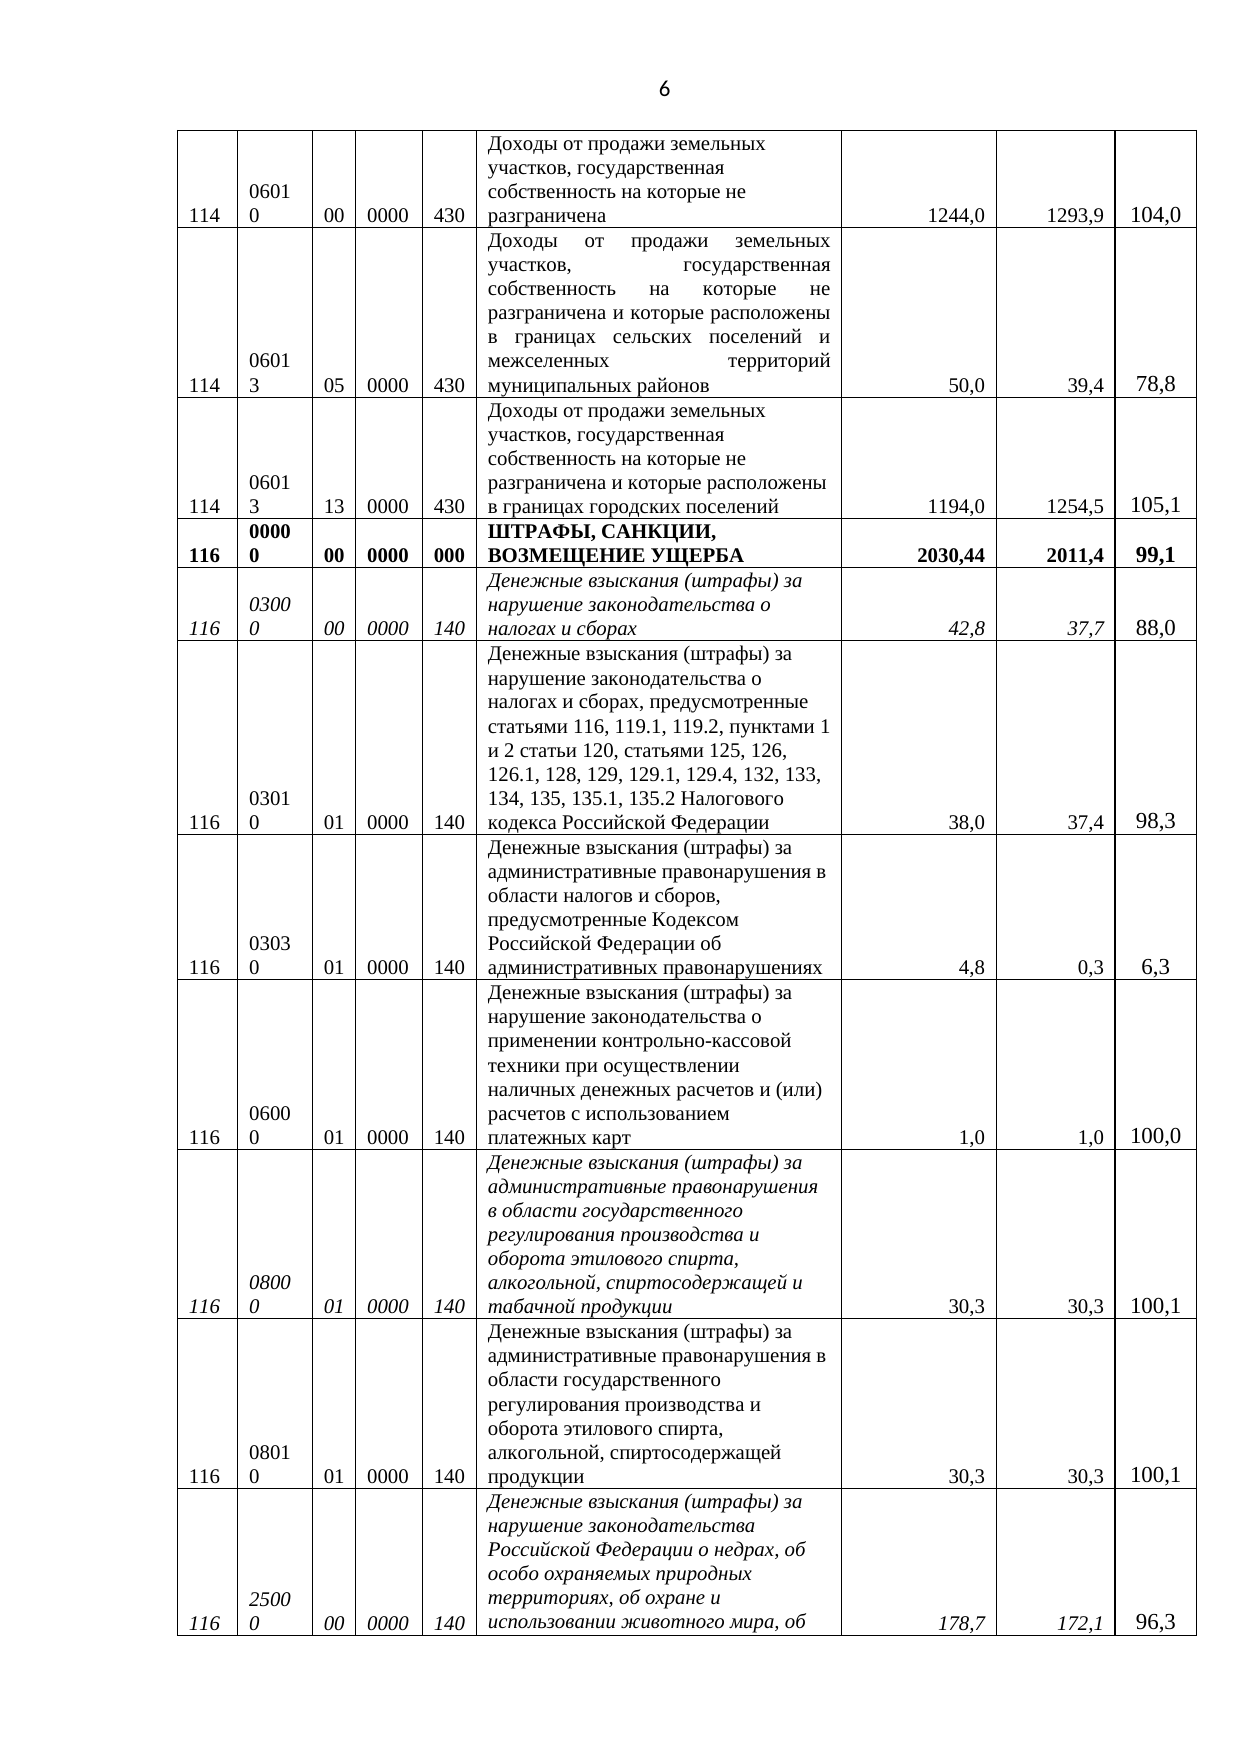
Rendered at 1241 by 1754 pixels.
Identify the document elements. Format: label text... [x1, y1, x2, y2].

table_cell 01 [313, 1150, 355, 1318]
table_cell 6,3 [1116, 835, 1196, 979]
table_cell 0000 [356, 1150, 422, 1318]
table_cell 1293,9 [997, 131, 1114, 227]
table_cell 98,3 [1116, 641, 1196, 834]
table_cell Доходы от продажи земельных участков, государственная собственность на которые не разграничена и которые расположены в границах городских поселений [477, 398, 841, 518]
table_cell 1254,5 [997, 398, 1114, 518]
table_cell 06000 [238, 980, 312, 1149]
table_cell 000 [423, 519, 476, 567]
table_cell 78,8 [1116, 228, 1196, 397]
table_cell 30,3 [842, 1319, 996, 1488]
table_cell 2011,4 [997, 519, 1114, 567]
table_cell 00 [313, 519, 355, 567]
table_cell 140 [423, 568, 476, 640]
table_cell 140 [423, 1319, 476, 1488]
table_cell 30,3 [997, 1150, 1114, 1318]
table_cell 114 [178, 228, 237, 397]
table_cell 104,0 [1116, 131, 1196, 227]
table_cell 00000 [238, 519, 312, 567]
table_cell 116 [178, 641, 237, 834]
table_cell 0000 [356, 641, 422, 834]
table_cell 2030,44 [842, 519, 996, 567]
table_cell 0000 [356, 1489, 422, 1635]
table_cell 105,1 [1116, 398, 1196, 518]
table_cell 116 [178, 1489, 237, 1635]
table_cell 06010 [238, 131, 312, 227]
table_cell 4,8 [842, 835, 996, 979]
table_cell 39,4 [997, 228, 1114, 397]
table_cell 116 [178, 1319, 237, 1488]
table_cell Денежные взыскания (штрафы) за нарушение законодательства о применении контрольно-кассовой техники при осуществлении наличных денежных расчетов и (или) расчетов с использованием платежных карт [477, 980, 841, 1149]
table_cell ШТРАФЫ, САНКЦИИ, ВОЗМЕЩЕНИЕ УЩЕРБА [477, 519, 841, 567]
table_cell 0000 [356, 980, 422, 1149]
table_cell 116 [178, 568, 237, 640]
table_cell 37,4 [997, 641, 1114, 834]
table_cell 1,0 [842, 980, 996, 1149]
table_cell 00 [313, 568, 355, 640]
table_cell 38,0 [842, 641, 996, 834]
table_cell 50,0 [842, 228, 996, 397]
table_cell Денежные взыскания (штрафы) за нарушение законодательства о налогах и сборах, предусмотренные статьями 116, 119.1, 119.2, пунктами 1 и 2 статьи 120, статьями 125, 126, 126.1, 128, 129, 129.1, 129.4, 132, 133, 134, 135, 135.1, 135.2 Налогового кодекса Российской Федерации [477, 641, 841, 834]
table_cell 430 [423, 398, 476, 518]
table_cell 99,1 [1116, 519, 1196, 567]
table_cell 140 [423, 1489, 476, 1635]
table_cell 1194,0 [842, 398, 996, 518]
table_cell 140 [423, 1150, 476, 1318]
table_cell 01 [313, 1319, 355, 1488]
table_cell 140 [423, 641, 476, 834]
table_cell Денежные взыскания (штрафы) за административные правонарушения в области государственного регулирования производства и оборота этилового спирта, алкогольной, спиртосодержащей и табачной продукции [477, 1150, 841, 1318]
table_cell Доходы от продажи земельных участков, государственная собственность на которые не разграничена [477, 131, 841, 227]
table_cell 1244,0 [842, 131, 996, 227]
table_cell 03010 [238, 641, 312, 834]
table_cell 100,1 [1116, 1319, 1196, 1488]
table_cell 03030 [238, 835, 312, 979]
table_cell 0000 [356, 228, 422, 397]
table_cell 100,1 [1116, 1150, 1196, 1318]
table_cell 06013 [238, 398, 312, 518]
table_cell 0000 [356, 131, 422, 227]
table_cell 06013 [238, 228, 312, 397]
table_cell 114 [178, 398, 237, 518]
table_cell 00 [313, 131, 355, 227]
table_cell 37,7 [997, 568, 1114, 640]
table_cell 116 [178, 519, 237, 567]
table_cell Денежные взыскания (штрафы) за административные правонарушения в области налогов и сборов, предусмотренные Кодексом Российской Федерации об административных правонарушениях [477, 835, 841, 979]
table_cell Денежные взыскания (штрафы) за нарушение законодательства о налогах и сборах [477, 568, 841, 640]
table_cell 1,0 [997, 980, 1114, 1149]
table_cell 03000 [238, 568, 312, 640]
table_cell 0000 [356, 1319, 422, 1488]
table_cell 0000 [356, 519, 422, 567]
table_cell 08010 [238, 1319, 312, 1488]
table_cell 116 [178, 980, 237, 1149]
table_cell 96,3 [1116, 1489, 1196, 1635]
table_cell 42,8 [842, 568, 996, 640]
table_cell 114 [178, 131, 237, 227]
table_cell Денежные взыскания (штрафы) за административные правонарушения в области государственного регулирования производства и оборота этилового спирта, алкогольной, спиртосодержащей продукции [477, 1319, 841, 1488]
table_cell 172,1 [997, 1489, 1114, 1635]
table_cell 140 [423, 835, 476, 979]
table_cell 0000 [356, 568, 422, 640]
table_cell 430 [423, 228, 476, 397]
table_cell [477, 1489, 841, 1635]
table_cell 0000 [356, 398, 422, 518]
table_cell 00 [313, 1489, 355, 1635]
table_cell 01 [313, 641, 355, 834]
table_cell 08000 [238, 1150, 312, 1318]
table_cell 25000 [238, 1489, 312, 1635]
table_cell 30,3 [842, 1150, 996, 1318]
table_cell 01 [313, 835, 355, 979]
table_cell Доходы от продажи земельных участков, государственная собственность на которые не разграничена и которые расположены в границах сельских поселений и межселенных территорий муниципальных районов [477, 228, 841, 397]
table_cell 178,7 [842, 1489, 996, 1635]
table_cell 140 [423, 980, 476, 1149]
table_cell 430 [423, 131, 476, 227]
table_cell 0000 [356, 835, 422, 979]
table_cell 01 [313, 980, 355, 1149]
table_cell 100,0 [1116, 980, 1196, 1149]
table_cell 13 [313, 398, 355, 518]
table_cell 05 [313, 228, 355, 397]
table_cell 0,3 [997, 835, 1114, 979]
table_cell 88,0 [1116, 568, 1196, 640]
table_cell 116 [178, 835, 237, 979]
table_cell 116 [178, 1150, 237, 1318]
table_cell 30,3 [997, 1319, 1114, 1488]
